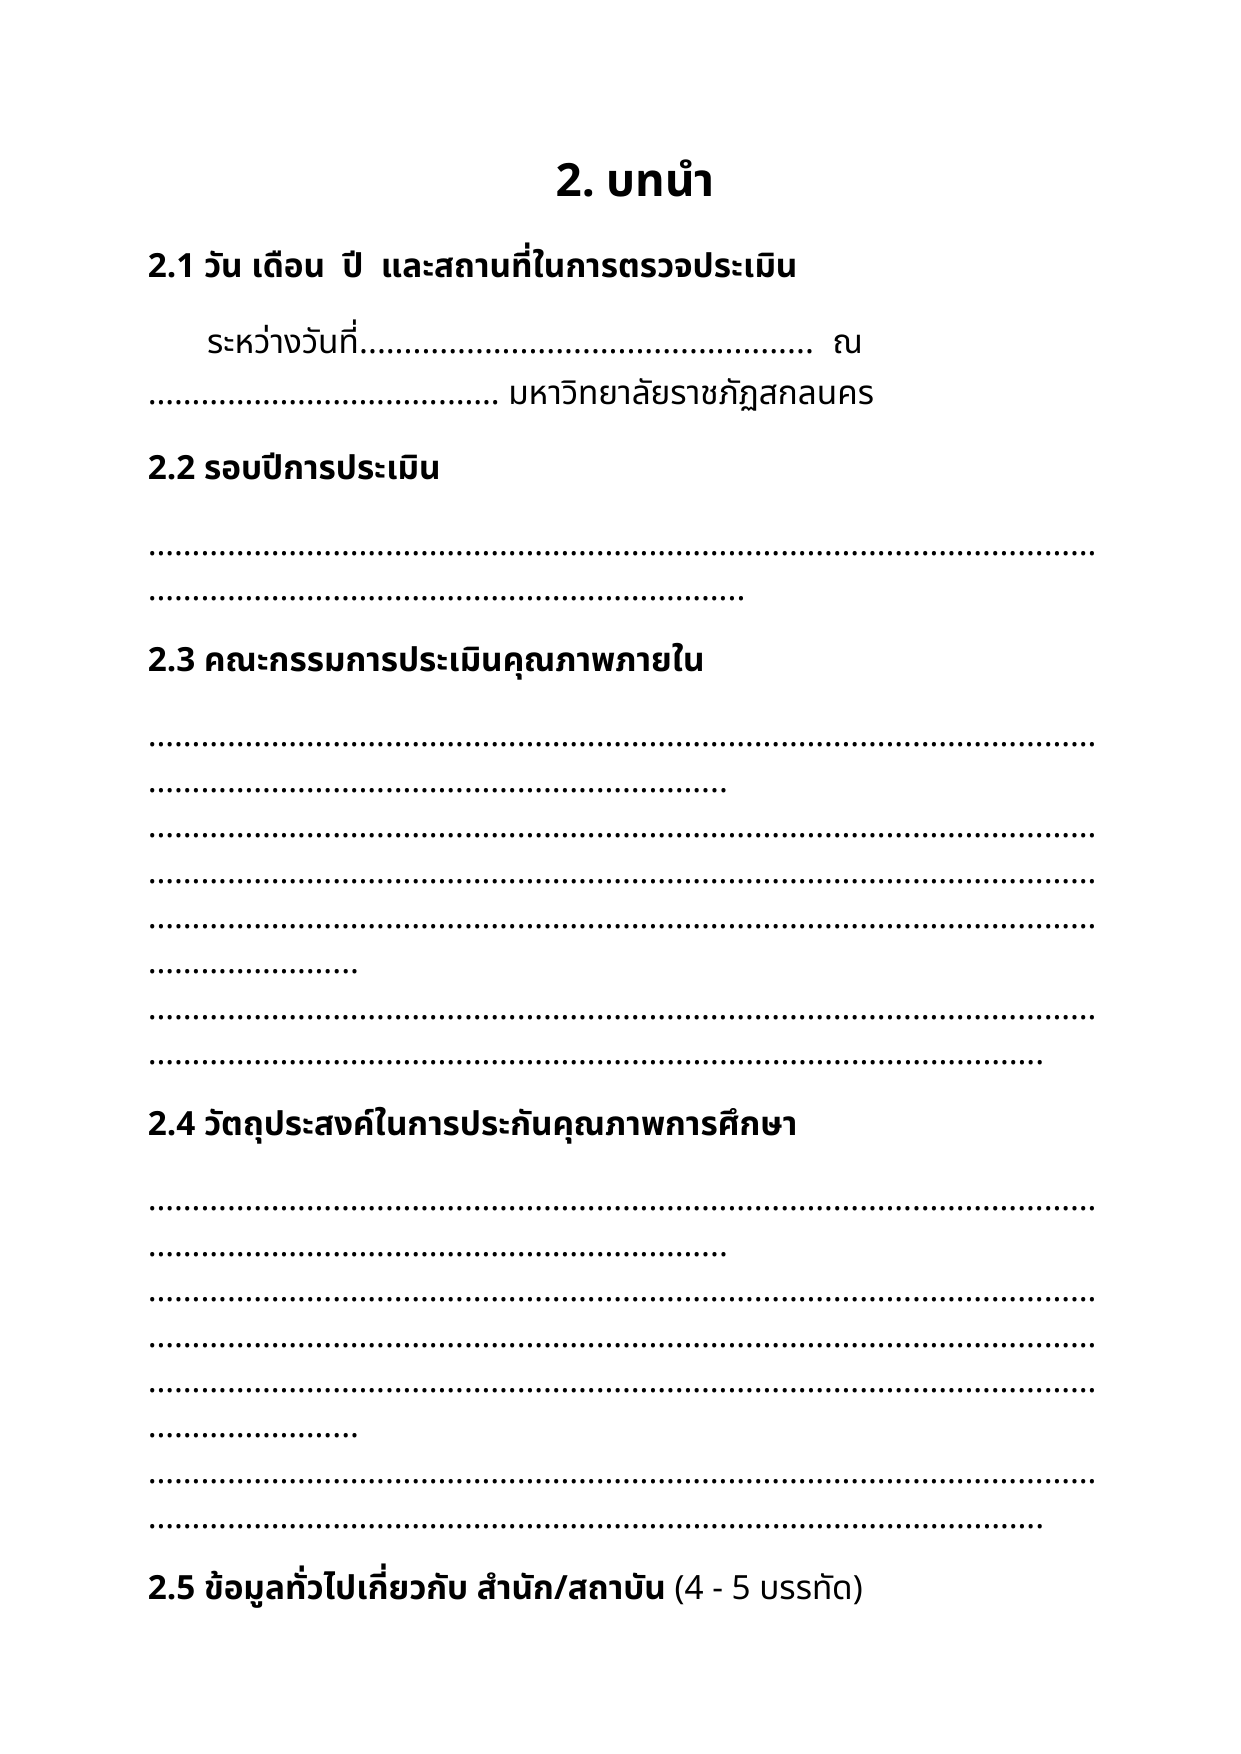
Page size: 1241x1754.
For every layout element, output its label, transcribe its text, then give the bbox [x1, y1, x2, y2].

text 2. บทนำ [148, 148, 1122, 217]
text ………………………………………………………………………………………………………………………………………………………….. [148, 520, 1122, 611]
text 2.5 ข้อมูลทั่วไปเกี่ยวกับ สำนัก/สถาบัน (4 - 5 บรรทัด) [148, 1563, 1122, 1614]
text 2.1 วัน เดือน ปี และสถานที่ในการตรวจประเมิน [148, 242, 1122, 293]
text 2.2 รอบปีการประเมิน [148, 444, 1122, 495]
text 2.4 วัตถุประสงค์ในการประกันคุณภาพการศึกษา [148, 1099, 1122, 1150]
text ………………………………………………………………………………………………………………………………………………………...…………………………………………………………………………………………………………………………………………………………………………………………………………………………………………………………………………………………………………………...………………………………………………………………………………………………………………………………………………..………………………………………. [148, 1175, 1122, 1538]
text ………………………………………………………………………………………………………………………………………………………...…………………………………………………………………………………………………………………………………………………………………………………………………………………………………………………………………………………………………………………...………………………………………………………………………………………………………………………………………………..………………………………………. [148, 711, 1122, 1074]
text 2.3 คณะกรรมการประเมินคุณภาพภายใน [148, 636, 1122, 686]
text ระหว่างวันที่................................................... ณ …………………………….…… มหาวิทยาลัยราชภัฏสกลนคร [148, 318, 1122, 419]
